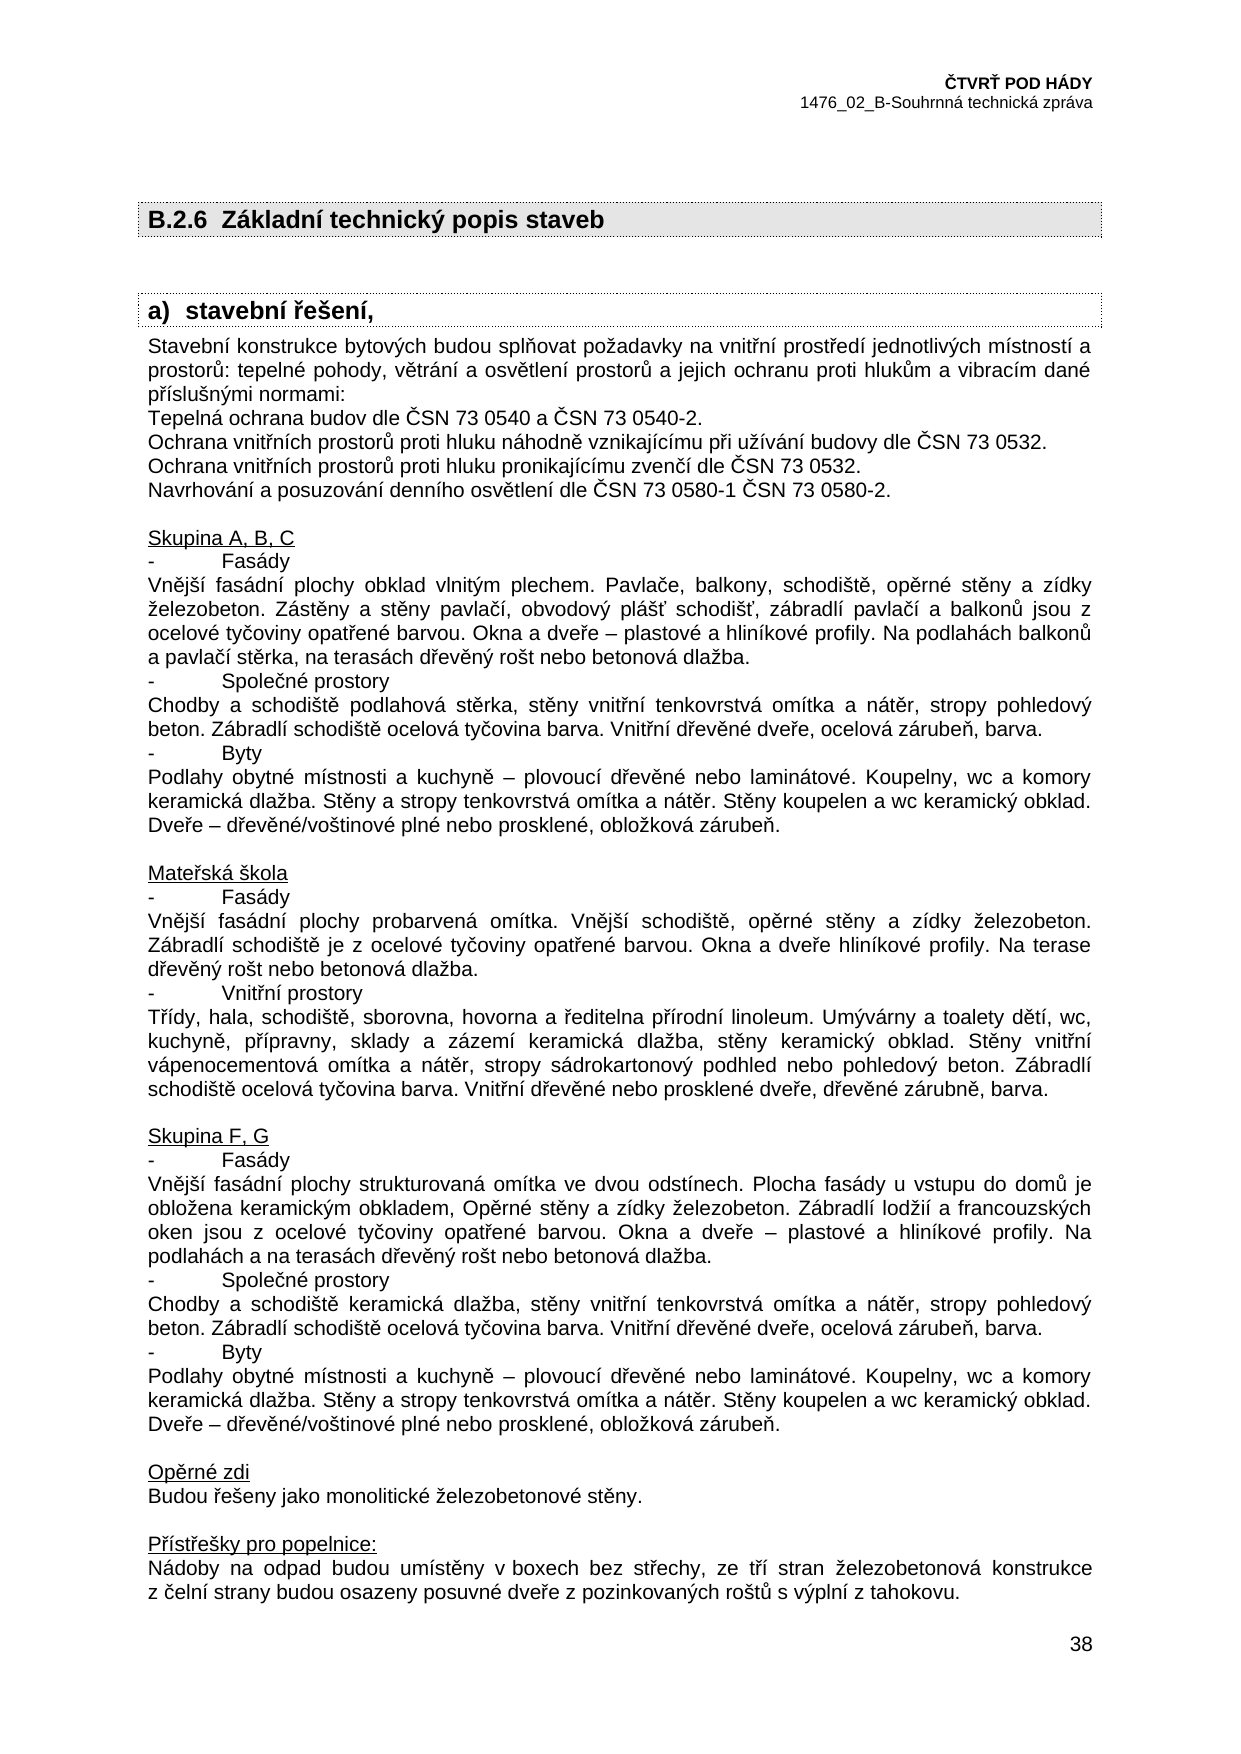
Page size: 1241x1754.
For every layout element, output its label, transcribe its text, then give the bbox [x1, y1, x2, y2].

text Podlahy obytné místnosti a kuchyně – plovoucí dřevěné nebo laminátové. Koupelny, wc a komory keramická dlažba. Stěny a stropy tenkovrstvá omítka a nátěr. Stěny koupelen a wc keramický obklad. Dveře – dřevěné/voštinové plné nebo prosklené, obložková zárubeň. [148, 765, 1093, 837]
text Ochrana vnitřních prostorů proti hluku pronikajícímu zvenčí dle ČSN 73 0532. [148, 453, 1093, 477]
text - Společné prostory [148, 669, 1093, 693]
text - Fasády [148, 549, 1093, 573]
text - Fasády [148, 885, 1093, 909]
text Vnější fasádní plochy strukturovaná omítka ve dvou odstínech. Plocha fasády u vstupu do domů je obložena keramickým obkladem, Opěrné stěny a zídky železobeton. Zábradlí lodžií a francouzských oken jsou z ocelové tyčoviny opatřené barvou. Okna a dveře – plastové a hliníkové profily. Na podlahách a na terasách dřevěný rošt nebo betonová dlažba. [148, 1172, 1093, 1268]
text Nádoby na odpad budou umístěny v boxech bez střechy, ze tří stran železobetonová konstrukce z čelní strany budou osazeny posuvné dveře z pozinkovaných roštů s výplní z tahokovu. [148, 1556, 1093, 1603]
text Opěrné zdi [148, 1460, 1093, 1484]
text Skupina A, B, C [148, 525, 1093, 549]
text Vnější fasádní plochy probarvená omítka. Vnější schodiště, opěrné stěny a zídky železobeton. Zábradlí schodiště je z ocelové tyčoviny opatřené barvou. Okna a dveře hliníkové profily. Na terase dřevěný rošt nebo betonová dlažba. [148, 909, 1093, 981]
text Tepelná ochrana budov dle ČSN 73 0540 a ČSN 73 0540-2. [148, 406, 1093, 429]
subtitle stavební řešení, [138, 292, 1102, 327]
text Mateřská škola [148, 861, 1093, 885]
text Podlahy obytné místnosti a kuchyně – plovoucí dřevěné nebo laminátové. Koupelny, wc a komory keramická dlažba. Stěny a stropy tenkovrstvá omítka a nátěr. Stěny koupelen a wc keramický obklad. Dveře – dřevěné/voštinové plné nebo prosklené, obložková zárubeň. [148, 1364, 1093, 1436]
text Skupina F, G [148, 1124, 1093, 1148]
text - Společné prostory [148, 1268, 1093, 1292]
text - Vnitřní prostory [148, 981, 1093, 1004]
text Vnější fasádní plochy obklad vlnitým plechem. Pavlače, balkony, schodiště, opěrné stěny a zídky železobeton. Zástěny a stěny pavlačí, obvodový plášť schodišť, zábradlí pavlačí a balkonů jsou z ocelové tyčoviny opatřené barvou. Okna a dveře – plastové a hliníkové profily. Na podlahách balkonů a pavlačí stěrka, na terasách dřevěný rošt nebo betonová dlažba. [148, 573, 1093, 669]
text Třídy, hala, schodiště, sborovna, hovorna a ředitelna přírodní linoleum. Umývárny a toalety dětí, wc, kuchyně, přípravny, sklady a zázemí keramická dlažba, stěny keramický obklad. Stěny vnitřní vápenocementová omítka a nátěr, stropy sádrokartonový podhled nebo pohledový beton. Zábradlí schodiště ocelová tyčovina barva. Vnitřní dřevěné nebo prosklené dveře, dřevěné zárubně, barva. [148, 1004, 1093, 1100]
text Stavební konstrukce bytových budou splňovat požadavky na vnitřní prostředí jednotlivých místností a prostorů: tepelné pohody, větrání a osvětlení prostorů a jejich ochranu proti hlukům a vibracím dané příslušnými normami: [148, 334, 1093, 406]
subtitle B.2.6 Základní technický popis staveb [138, 202, 1102, 237]
text - Fasády [148, 1148, 1093, 1172]
text Přístřešky pro popelnice: [148, 1532, 1093, 1556]
text Budou řešeny jako monolitické železobetonové stěny. [148, 1484, 1093, 1508]
text - Byty [148, 1340, 1093, 1364]
text Chodby a schodiště podlahová stěrka, stěny vnitřní tenkovrstvá omítka a nátěr, stropy pohledový beton. Zábradlí schodiště ocelová tyčovina barva. Vnitřní dřevěné dveře, ocelová zárubeň, barva. [148, 693, 1093, 741]
text - Byty [148, 741, 1093, 765]
text Ochrana vnitřních prostorů proti hluku náhodně vznikajícímu při užívání budovy dle ČSN 73 0532. [148, 429, 1093, 453]
text Chodby a schodiště keramická dlažba, stěny vnitřní tenkovrstvá omítka a nátěr, stropy pohledový beton. Zábradlí schodiště ocelová tyčovina barva. Vnitřní dřevěné dveře, ocelová zárubeň, barva. [148, 1292, 1093, 1340]
text Navrhování a posuzování denního osvětlení dle ČSN 73 0580-1 ČSN 73 0580-2. [148, 477, 1093, 501]
